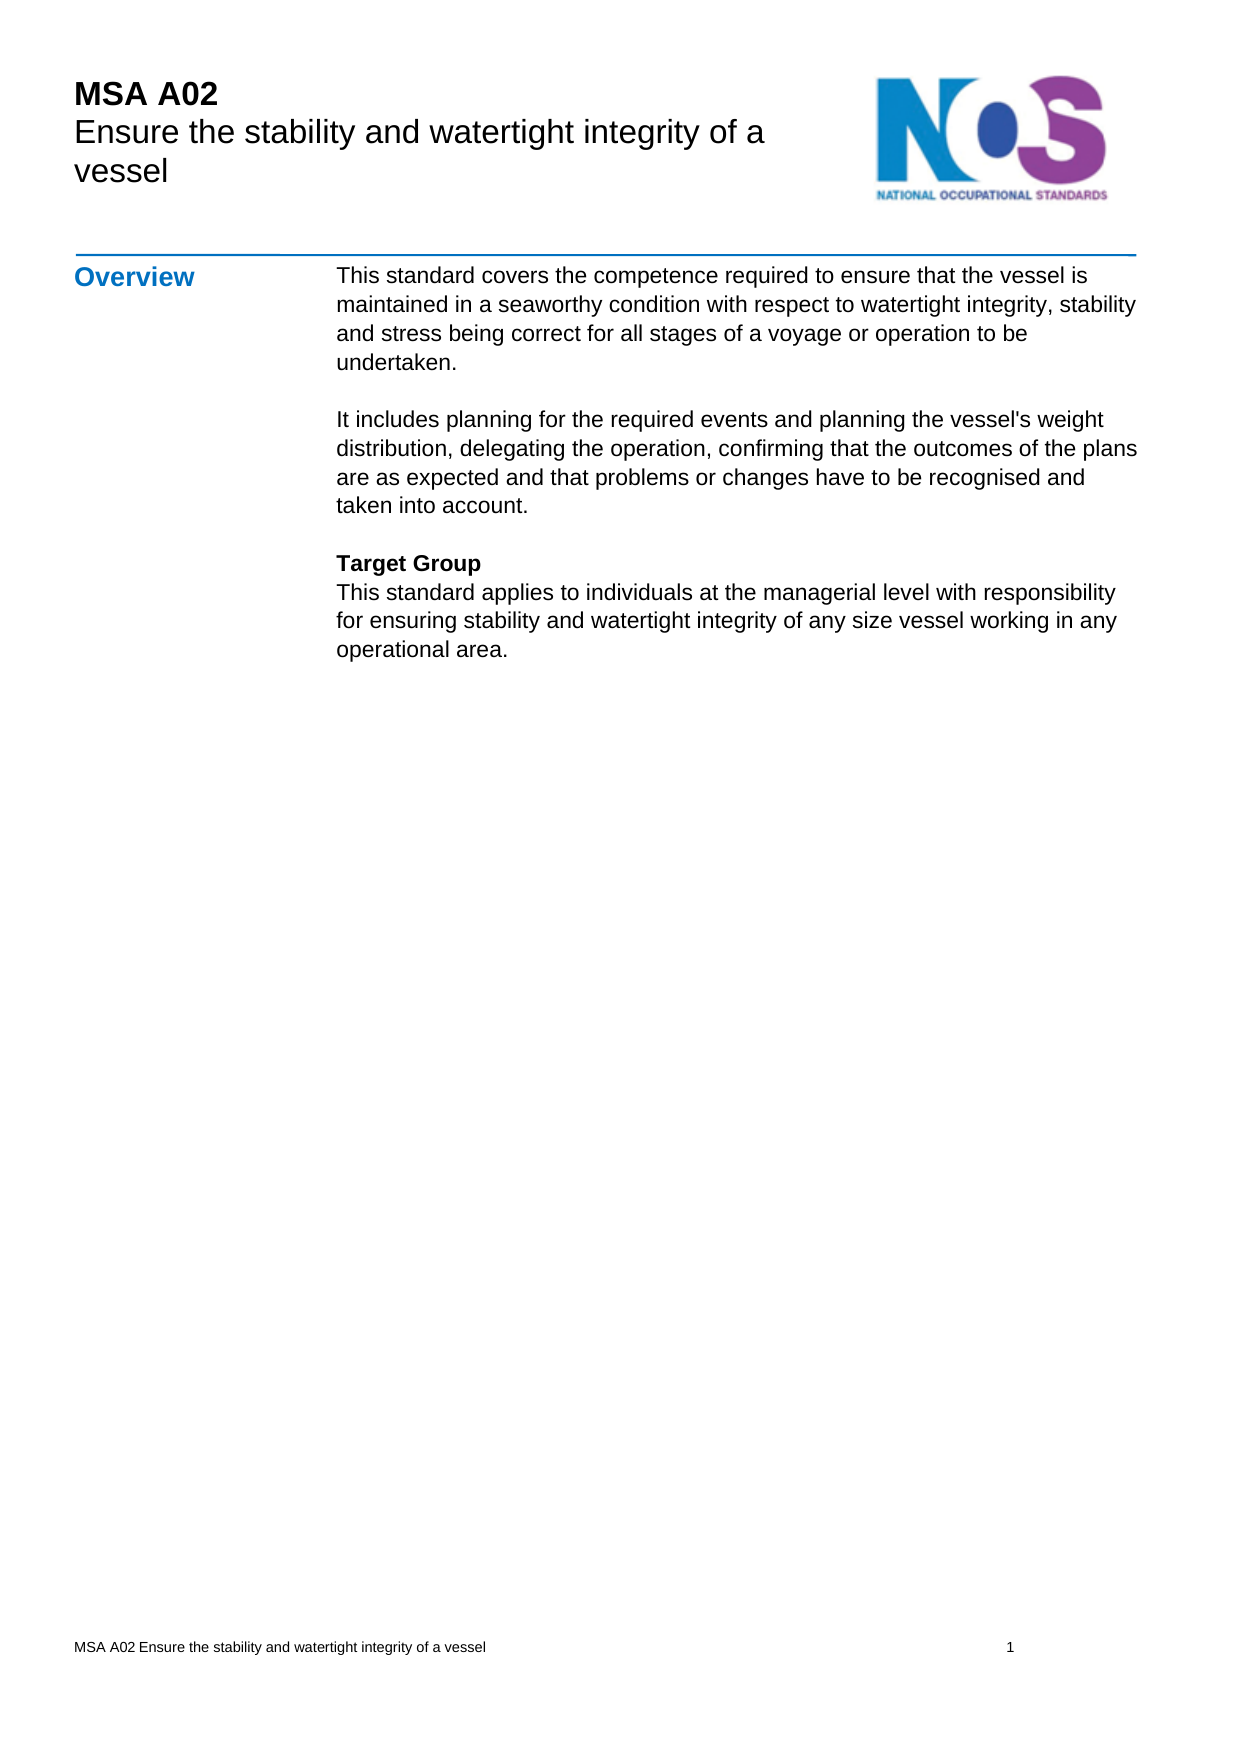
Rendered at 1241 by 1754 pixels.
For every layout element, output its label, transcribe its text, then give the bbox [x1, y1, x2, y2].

picture [872, 73, 1118, 209]
table_header This standard covers the competence required to ensure that the vessel is maintained in a seaworthy condition with respect to watertight integrity, stability and stress being correct for all stages of a voyage or operation to be undertaken. It includes planning for the required events and planning the vessel's weight distribution, delegating the operation, confirming that the outcomes of the plans are as expected and that problems or changes have to be recognised and taken into account. Target Group This standard applies to individuals at the managerial level with responsibility for ensuring stability and watertight integrity of any size vessel working in any operational area. [325, 261, 1155, 721]
table_header [63, 261, 325, 721]
